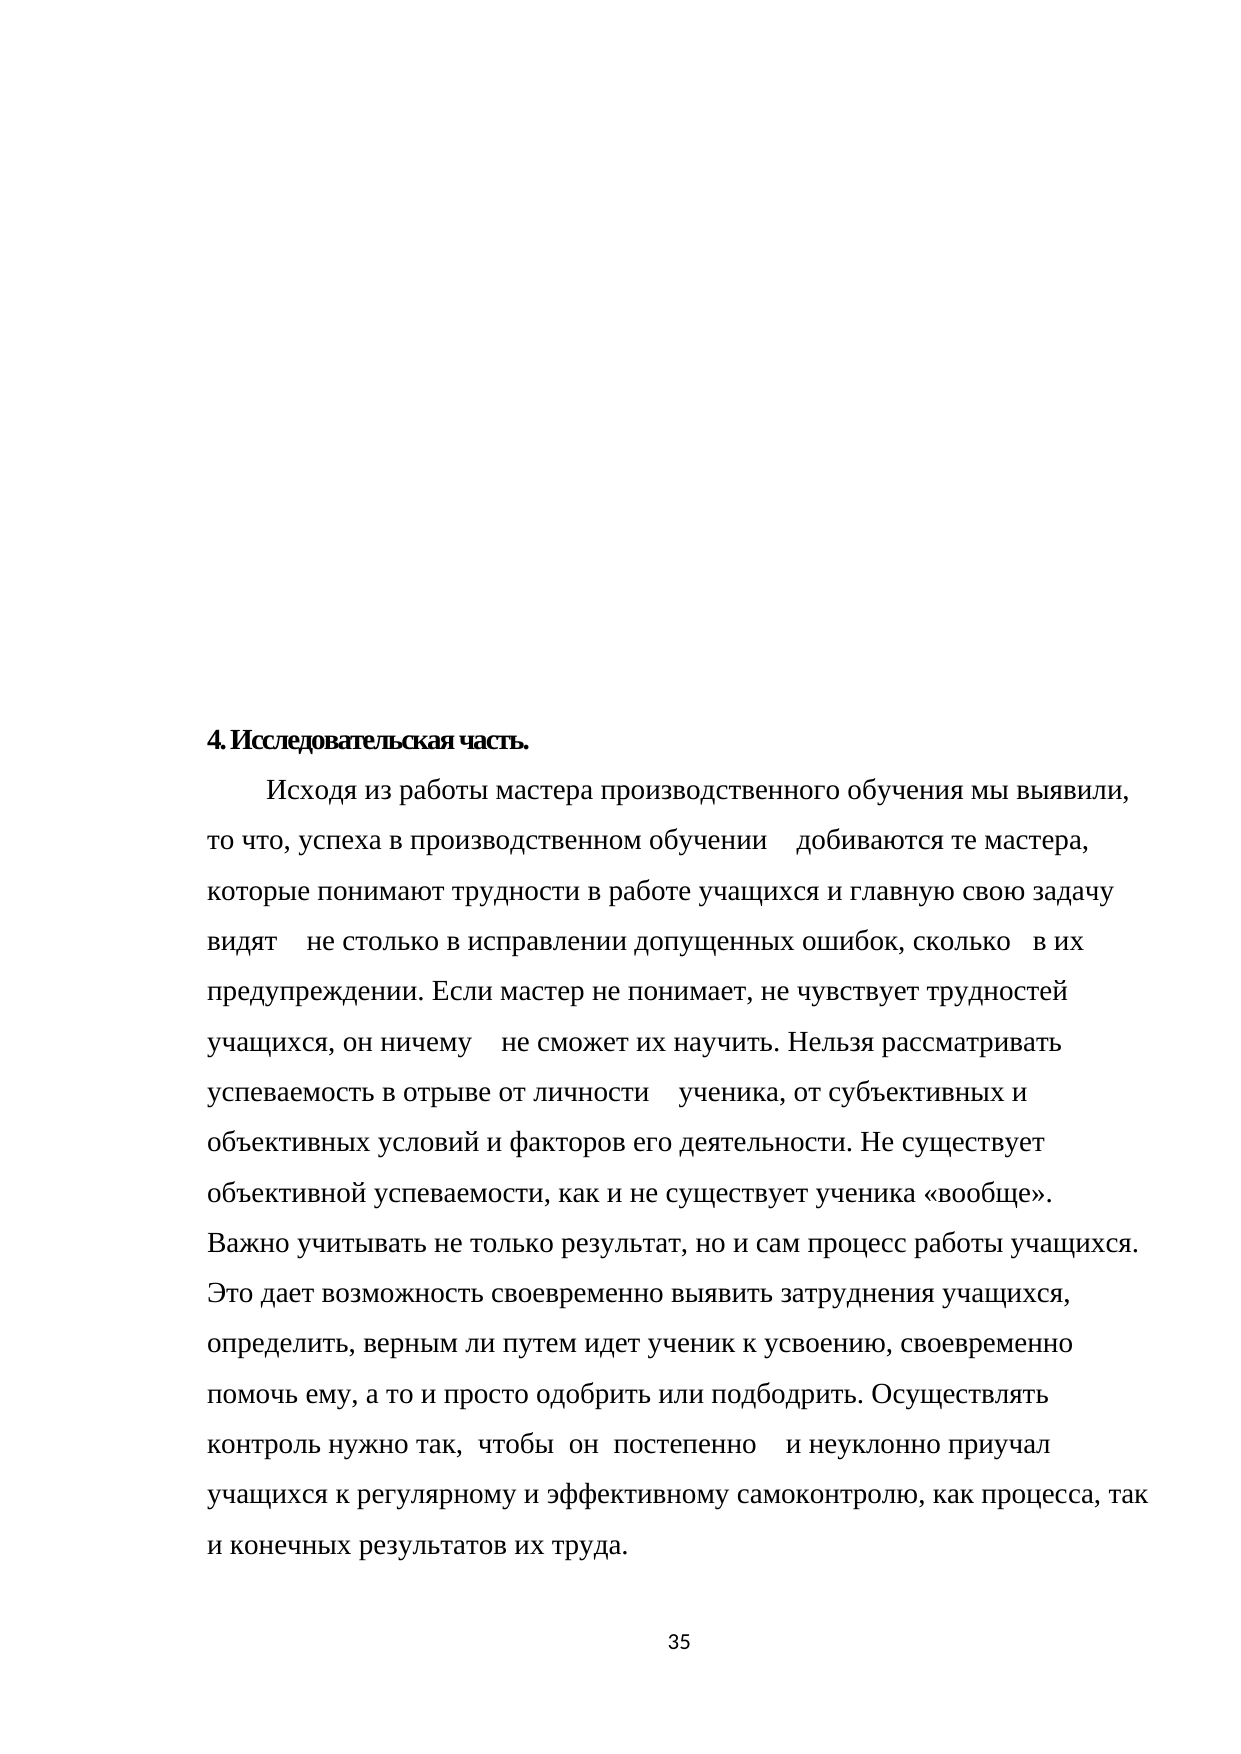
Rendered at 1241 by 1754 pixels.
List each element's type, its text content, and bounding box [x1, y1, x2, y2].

text Исходя из работы мастера производственного обучения мы выявили, то что, успеха в производственном обучении добиваются те мастера, которые понимают трудности в работе учащихся и главную свою задачу видят не столько в исправлении допущенных ошибок, сколько в их предупреждении. Если мастер не понимает, не чувствует трудностей учащихся, он ничему не сможет их научить. Нельзя рассматривать успеваемость в отрыве от личности ученика, от субъективных и объективных условий и факторов его деятельности. Не существует объективной успеваемости, как и не существует ученика «вообще». [207, 772, 1152, 1208]
text 4. Исследовательская часть. [207, 722, 1154, 755]
text Важно учитывать не только результат, но и сам процесс работы учащихся. Это дает возможность своевременно выявить затруднения учащихся, определить, верным ли путем идет ученик к усвоению, своевременно помочь ему, а то и просто одобрить или подбодрить. Осуществлять контроль нужно так, чтобы он постепенно и неуклонно приучал учащихся к регулярному и эффективному самоконтролю, как процесса, так и конечных результатов их труда. [207, 1225, 1152, 1560]
